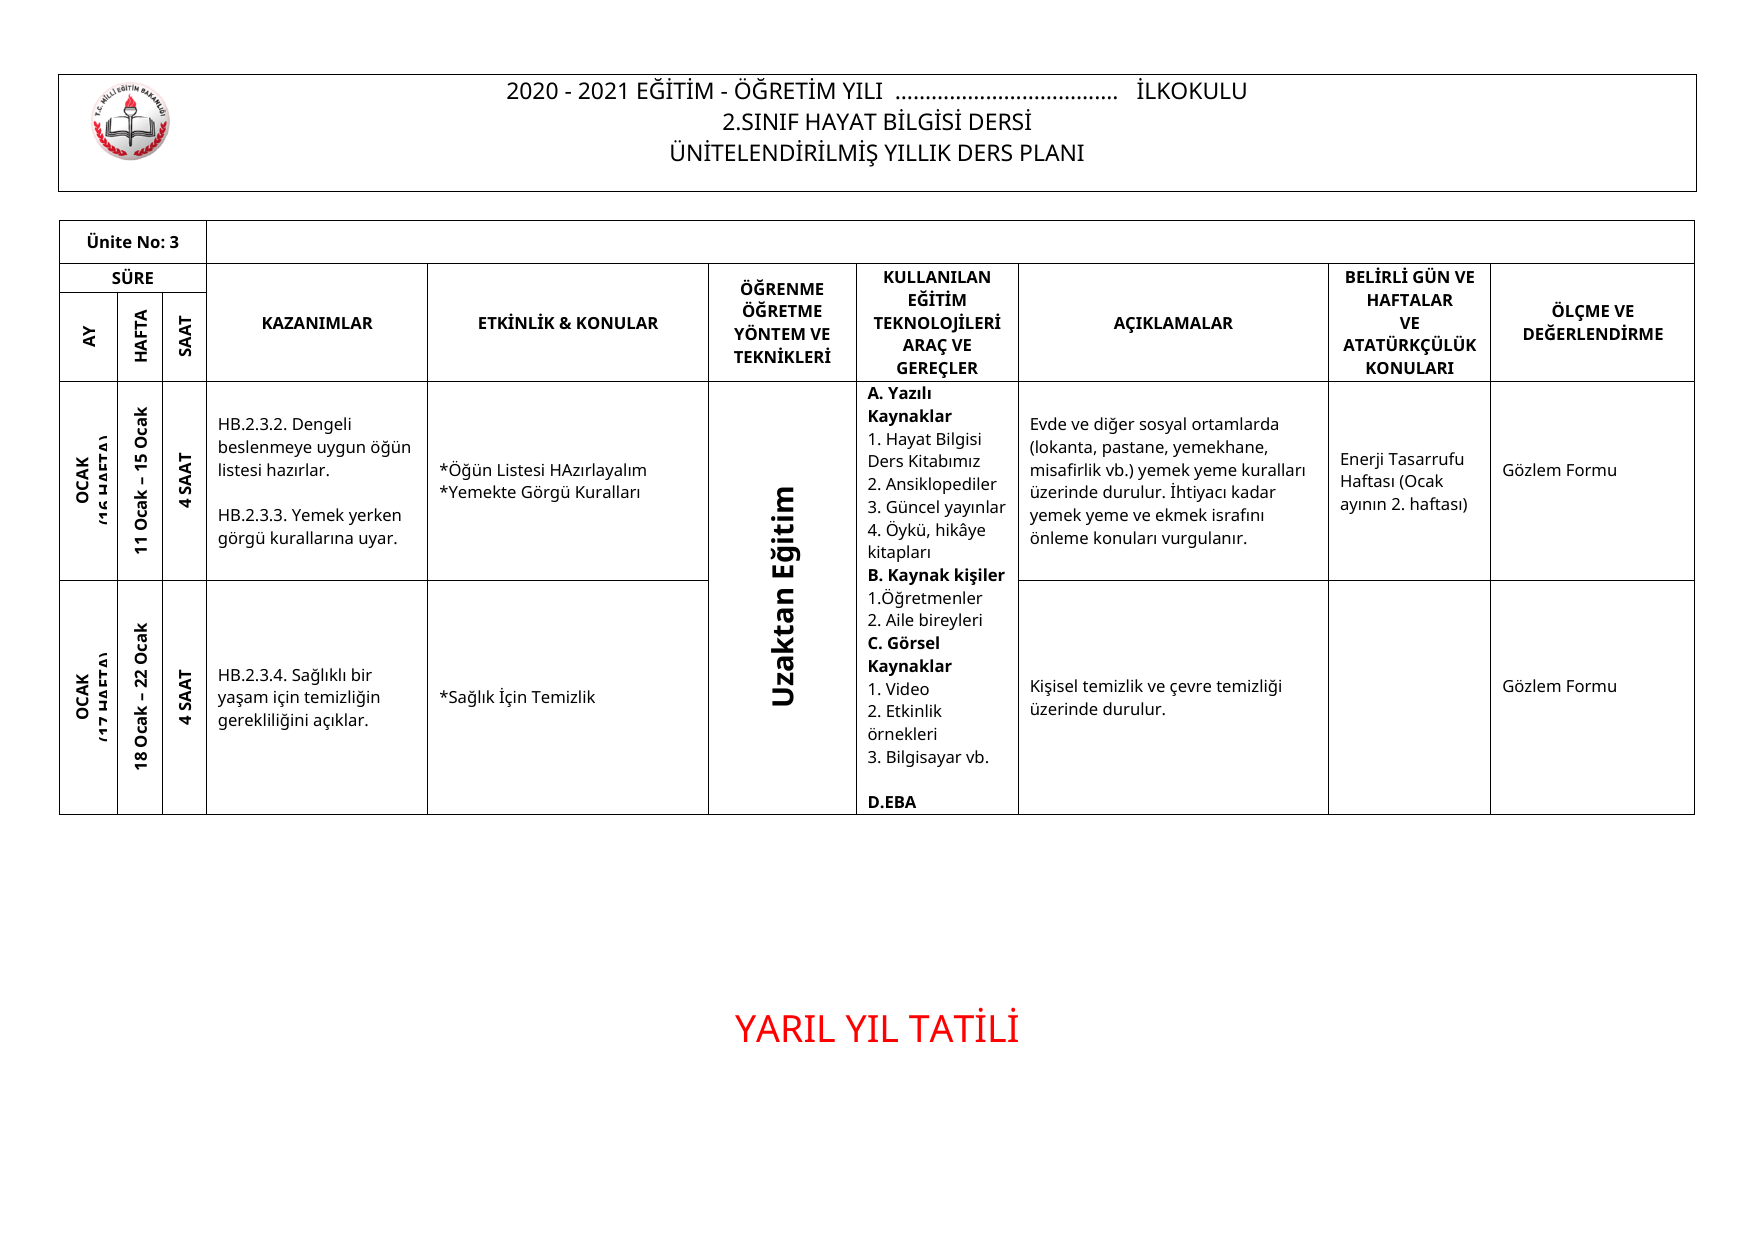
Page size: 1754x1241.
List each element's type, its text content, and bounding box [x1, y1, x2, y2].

table_cell HAFTA [118, 293, 162, 381]
table_cell OCAK (16.HAFTA) [60, 382, 117, 580]
table_cell ETKİNLİK & KONULAR [428, 264, 708, 381]
table_cell 4 SAAT [163, 581, 206, 813]
text YARIL YIL TATİLİ [59, 1002, 1695, 1053]
table_cell SÜRE [60, 264, 206, 292]
table_cell 4 SAAT [163, 382, 206, 580]
table_cell 11 Ocak – 15 Ocak [118, 382, 162, 580]
table_cell AÇIKLAMALAR [1019, 264, 1328, 381]
table_cell 18 Ocak – 22 Ocak [118, 581, 162, 813]
table_cell A. Yazılı Kaynaklar 1. Hayat Bilgisi Ders Kitabımız 2. Ansiklopediler 3. Güncel yayınlar 4. Öykü, hikâye kitapları B. Kaynak kişiler 1.Öğretmenler 2. Aile bireyleri C. Görsel Kaynaklar 1. Video 2. Etkinlik örnekleri 3. Bilgisayar vb. D.EBA [857, 382, 1018, 813]
table_cell Uzaktan Eğitim [709, 382, 856, 813]
table_cell AY [60, 293, 117, 381]
table_cell *Öğün Listesi HAzırlayalım *Yemekte Görgü Kuralları [428, 382, 708, 580]
table_cell Evde ve diğer sosyal ortamlarda (lokanta, pastane, yemekhane, misafirlik vb.) yemek yeme kuralları üzerinde durulur. İhtiyacı kadar yemek yeme ve ekmek israfını önleme konuları vurgulanır. [1019, 382, 1328, 580]
table_cell Kişisel temizlik ve çevre temizliği üzerinde durulur. [1019, 581, 1328, 813]
table_cell ÖĞRENME ÖĞRETME YÖNTEM VE TEKNİKLERİ [709, 264, 856, 381]
table_cell HB.2.3.4. Sağlıklı bir yaşam için temizliğin gerekliliğini açıklar. [207, 581, 427, 813]
table_cell HB.2.3.2. Dengeli beslenmeye uygun öğün listesi hazırlar. HB.2.3.3. Yemek yerken görgü kurallarına uyar. [207, 382, 427, 580]
table_header Ünite No: 3 [60, 221, 206, 263]
table_header [207, 221, 1694, 263]
table_cell KULLANILAN EĞİTİM TEKNOLOJİLERİ ARAÇ VE GEREÇLER [857, 264, 1018, 381]
table_cell Enerji Tasarrufu Haftası (Ocak ayının 2. haftası) [1329, 382, 1490, 580]
table_cell [1329, 581, 1490, 813]
table_cell Gözlem Formu [1491, 581, 1694, 813]
picture [85, 77, 175, 167]
table_cell OCAK (17.HAFTA) [60, 581, 117, 813]
table_cell ÖLÇME VE DEĞERLENDİRME [1491, 264, 1694, 381]
table_cell BELİRLİ GÜN VE HAFTALAR VE ATATÜRKÇÜLÜK KONULARI [1329, 264, 1490, 381]
table_cell SAAT [163, 293, 206, 381]
table_cell KAZANIMLAR [207, 264, 427, 381]
table_cell Gözlem Formu [1491, 382, 1694, 580]
table_cell *Sağlık İçin Temizlik [428, 581, 708, 813]
